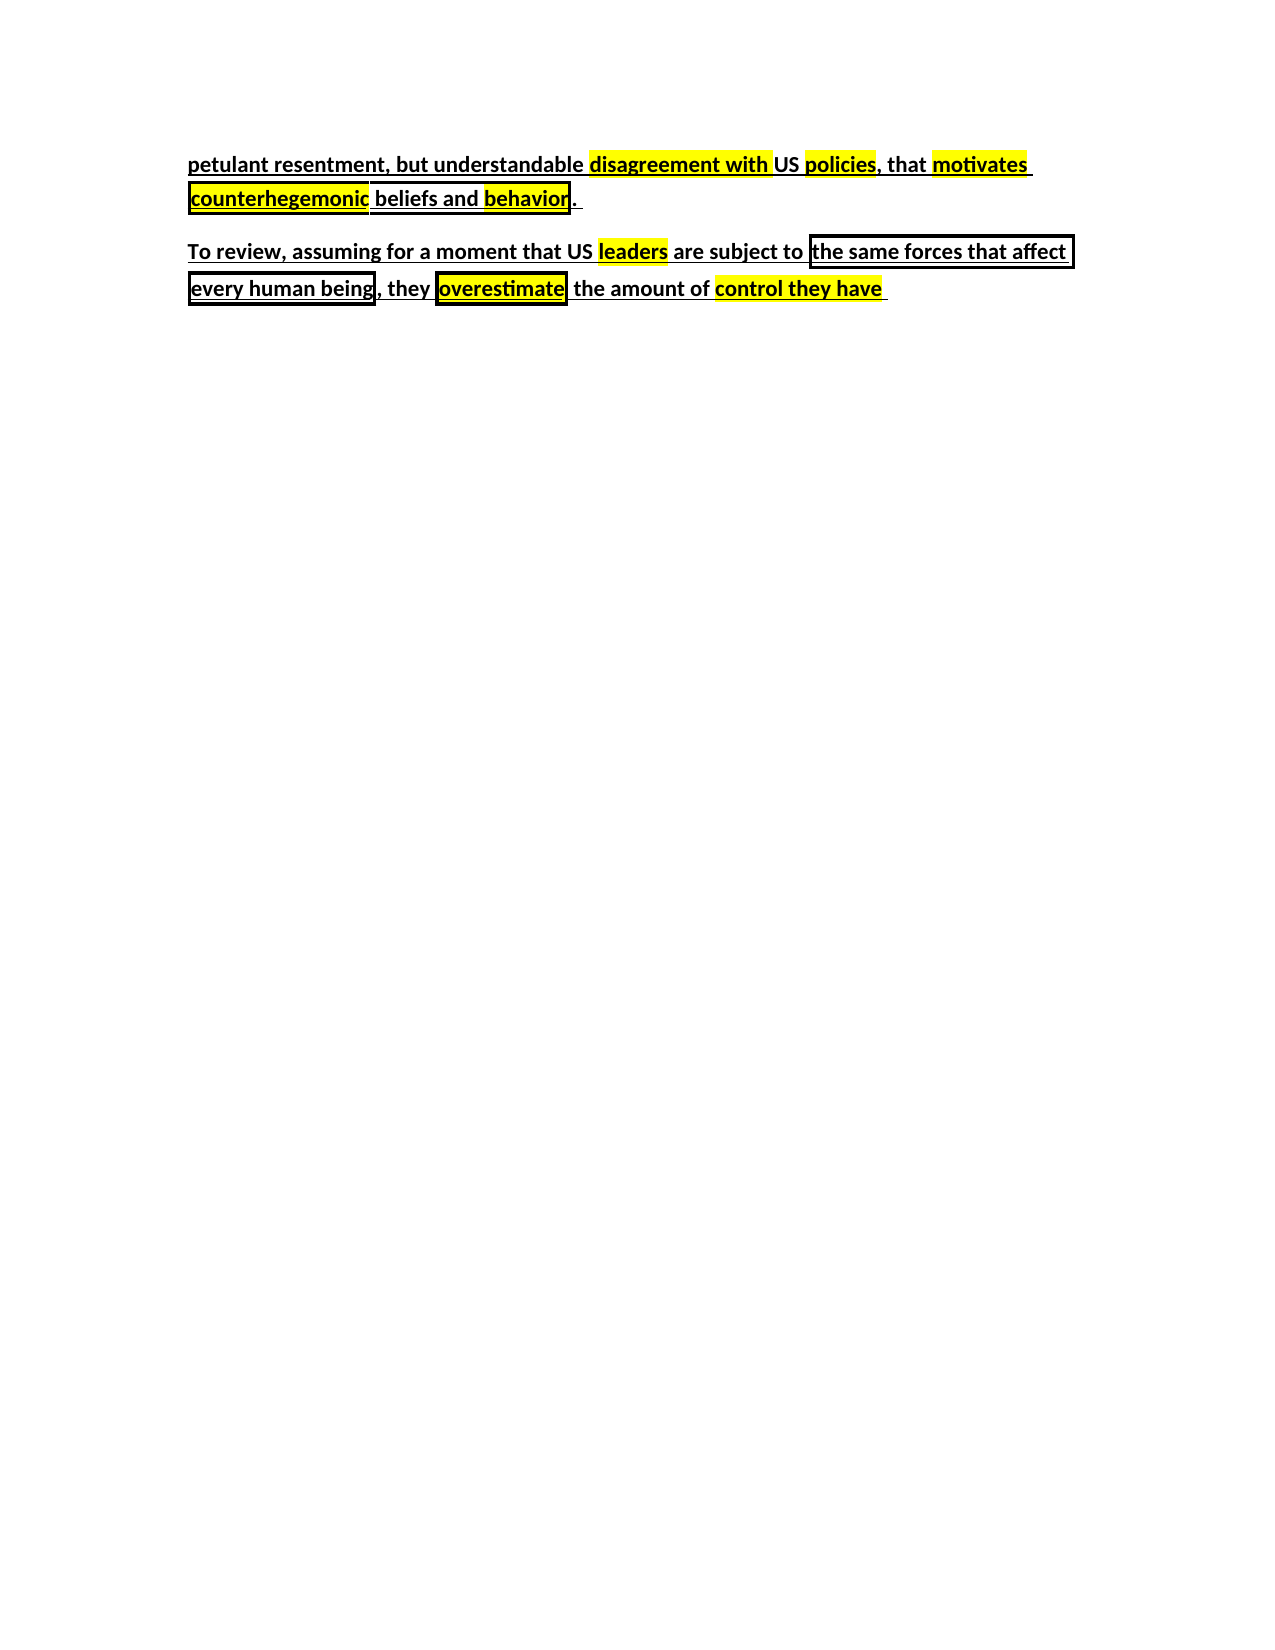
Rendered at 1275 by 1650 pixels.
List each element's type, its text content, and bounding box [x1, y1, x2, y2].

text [187, 150, 1087, 215]
text To review, assuming for a moment that US leaders are subject to the same forces that affect every human being, they overestimate the amount of control they have [187, 234, 1087, 306]
